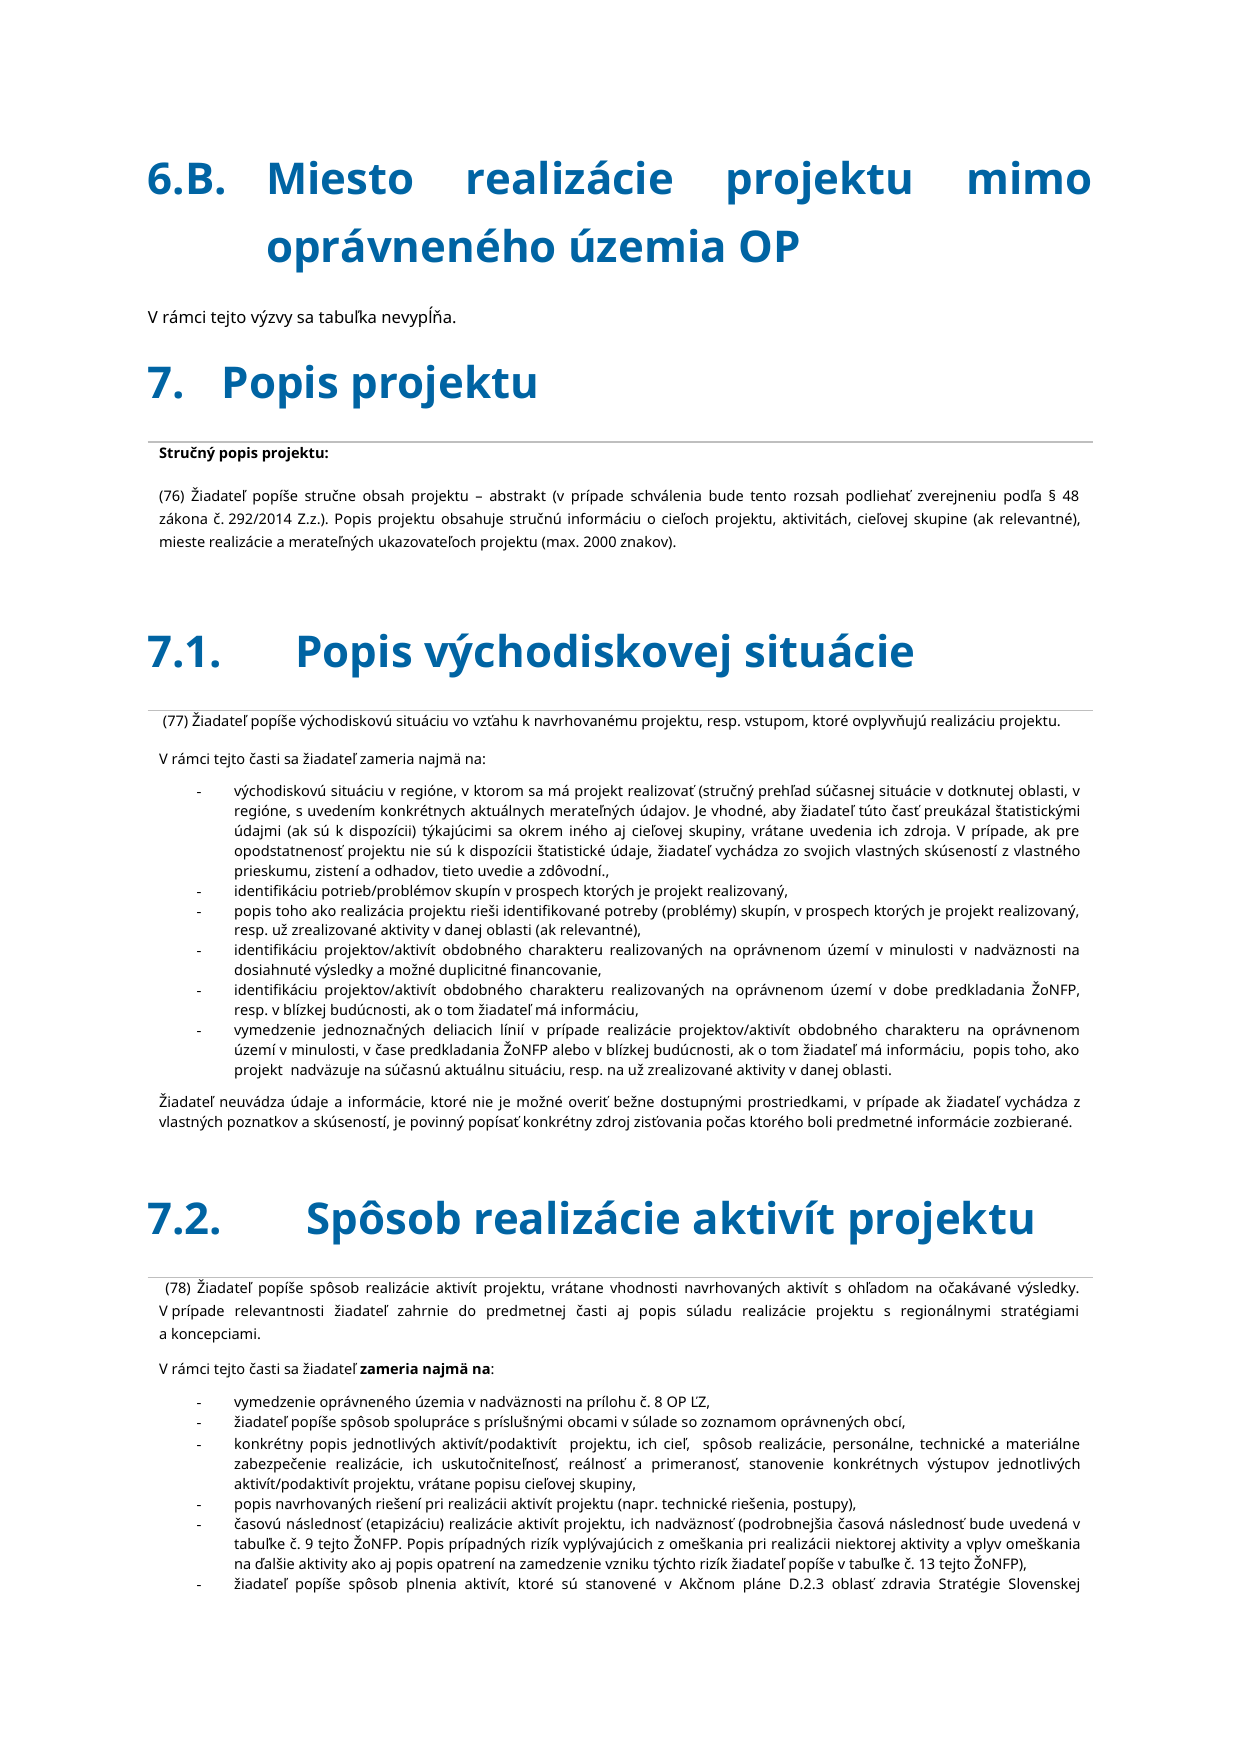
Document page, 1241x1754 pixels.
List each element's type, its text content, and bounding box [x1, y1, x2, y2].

table_header Stručný popis projektu: (76) Žiadateľ popíše stručne obsah projektu – abstrakt (v prípade schválenia bude tento rozsah podliehať zverejneniu podľa § 48 zákona č. 292/2014 Z.z.). Popis projektu obsahuje stručnú informáciu o cieľoch projektu, aktivitách, cieľovej skupine (ak relevantné), mieste realizácie a merateľných ukazovateľoch projektu (max. 2000 znakov). [148, 443, 1093, 577]
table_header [148, 1278, 1093, 1593]
list Popis východiskovej situácie [147, 620, 1093, 680]
list Spôsob realizácie aktivít projektu [147, 1188, 1093, 1247]
list Popis projektu [148, 352, 1093, 412]
table_header (77) Žiadateľ popíše východiskovú situáciu vo vzťahu k navrhovanému projektu, resp. vstupom, ktoré ovplyvňujú realizáciu projektu. V rámci tejto časti sa žiadateľ zameria najmä na: východiskovú situáciu v regióne, v ktorom sa má projekt realizovať (stručný prehľad súčasnej situácie v dotknutej oblasti, v regióne, s uvedením konkrétnych aktuálnych merateľných údajov. Je vhodné, aby žiadateľ túto časť preukázal štatistickými údajmi (ak sú k dispozícii) týkajúcimi sa okrem iného aj cieľovej skupiny, vrátane uvedenia ich zdroja. V prípade, ak pre opodstatnenosť projektu nie sú k dispozícii štatistické údaje, žiadateľ vychádza zo svojich vlastných skúseností z vlastného prieskumu, zistení a odhadov, tieto uvedie a zdôvodní., identifikáciu potrieb/problémov skupín v prospech ktorých je projekt realizovaný, popis toho ako realizácia projektu rieši identifikované potreby (problémy) skupín, v prospech ktorých je projekt realizovaný, resp. už zrealizované aktivity v danej oblasti (ak relevantné), identifikáciu projektov/aktivít obdobného charakteru realizovaných na oprávnenom území v minulosti v nadväznosti na dosiahnuté výsledky a možné duplicitné financovanie, identifikáciu projektov/aktivít obdobného charakteru realizovaných na oprávnenom území v dobe predkladania ŽoNFP, resp. v blízkej budúcnosti, ak o tom žiadateľ má informáciu, vymedzenie jednoznačných deliacich línií v prípade realizácie projektov/aktivít obdobného charakteru na oprávnenom území v minulosti, v čase predkladania ŽoNFP alebo v blízkej budúcnosti, ak o tom žiadateľ má informáciu, popis toho, ako projekt nadväzuje na súčasnú aktuálnu situáciu, resp. na už zrealizované aktivity v danej oblasti. Žiadateľ neuvádza údaje a informácie, ktoré nie je možné overiť bežne dostupnými prostriedkami, v prípade ak žiadateľ vychádza z vlastných poznatkov a skúseností, je povinný popísať konkrétny zdroj zisťovania počas ktorého boli predmetné informácie zozbierané. [148, 711, 1093, 1144]
list Miesto realizácie projektu mimo oprávneného územia OP [148, 148, 1093, 276]
text V rámci tejto výzvy sa tabuľka nevypĺňa. [148, 305, 1093, 328]
